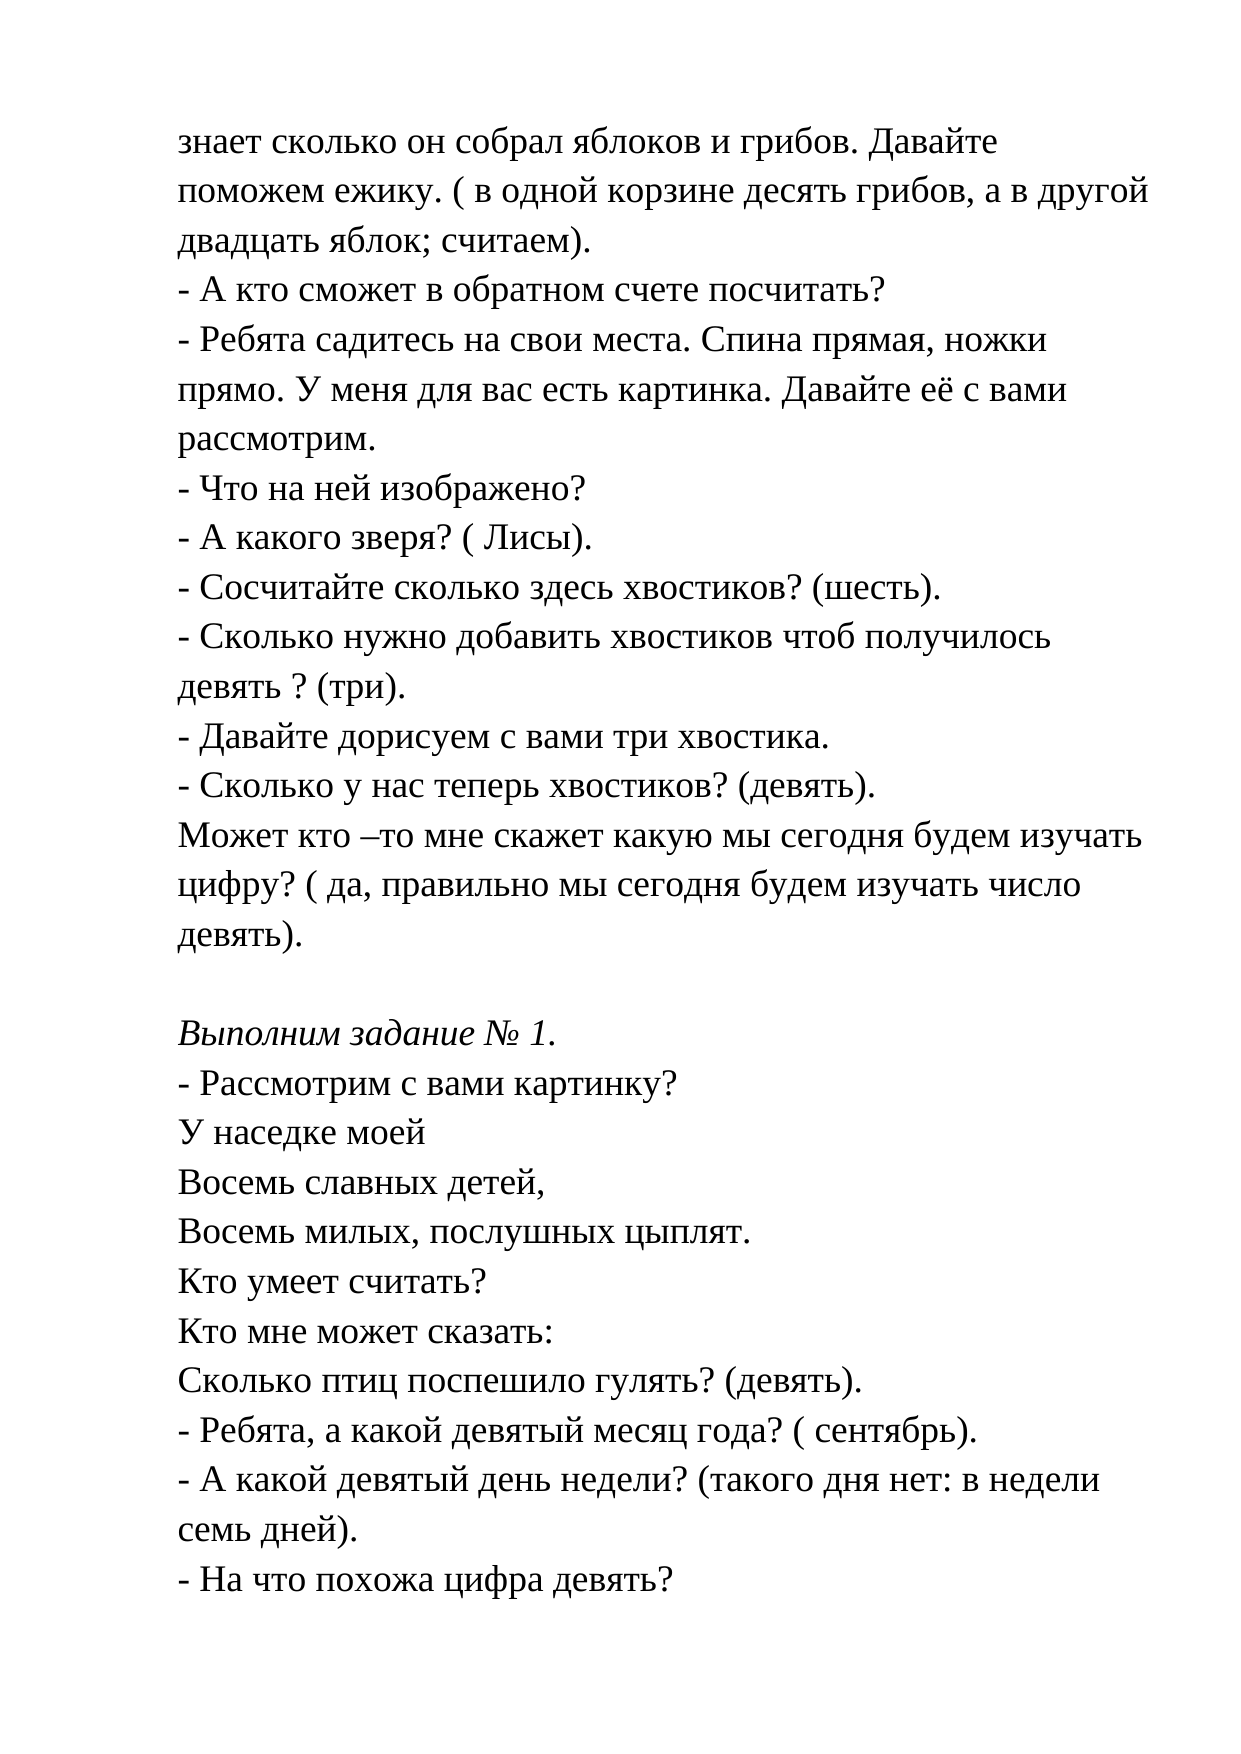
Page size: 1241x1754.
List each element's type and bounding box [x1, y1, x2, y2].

text [177, 118, 1152, 1599]
